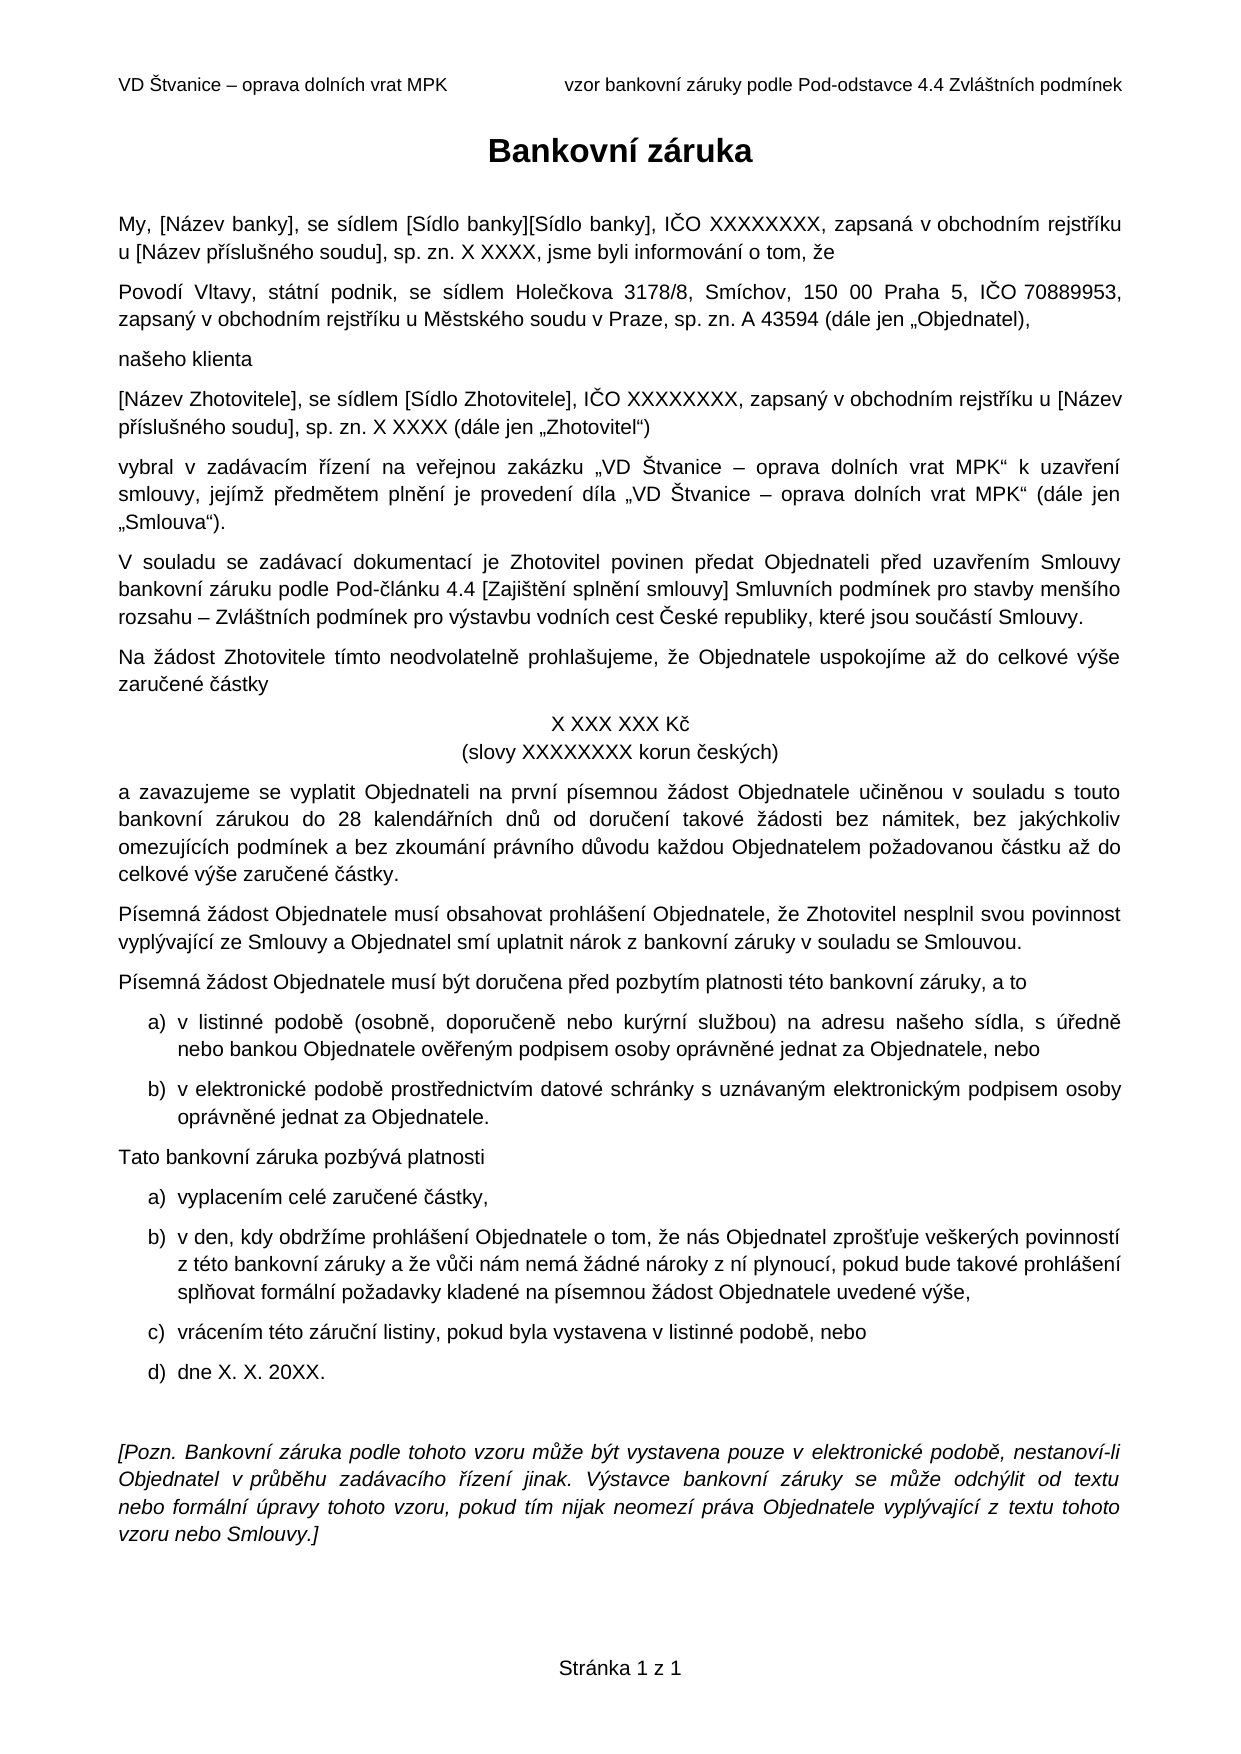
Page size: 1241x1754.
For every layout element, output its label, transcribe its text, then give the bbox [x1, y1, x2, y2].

text našeho klienta [118, 347, 1122, 371]
text , se sídlem , IČO , zapsaný v obchodním rejstříku u , sp. zn. (dále jen „Zhotovitel“) [118, 387, 1122, 439]
list vyplacením celé zaručené částky, [148, 1185, 1122, 1209]
text dne . [148, 1360, 1122, 1384]
text vrácením této záruční listiny, pokud byla vystavena v listinné podobě, nebo [148, 1320, 1122, 1344]
text V souladu se zadávací dokumentací je Zhotovitel povinen předat Objednateli před uzavřením Smlouvy bankovní záruku podle Pod-článku 4.4 [Zajištění splnění smlouvy] Smluvních podmínek pro stavby menšího rozsahu – Zvláštních podmínek pro výstavbu vodních cest České republiky, které jsou součástí Smlouvy. [118, 550, 1122, 629]
text v elektronické podobě prostřednictvím datové schránky s uznávaným elektronickým podpisem osoby oprávněné jednat za Objednatele. [148, 1077, 1122, 1129]
text a zavazujeme se vyplatit Objednateli na první písemnou žádost Objednatele učiněnou v souladu s touto bankovní zárukou do 28 kalendářních dnů od doručení takové žádosti bez námitek, bez jakýchkoliv omezujících podmínek a bez zkoumání právního důvodu každou Objednatelem požadovanou částku až do celkové výše zaručené částky. [118, 780, 1122, 886]
text Tato bankovní záruka pozbývá platnosti [118, 1145, 1122, 1169]
text Kč [118, 712, 1122, 736]
text Povodí Vltavy, státní podnik, se sídlem Holečkova 3178/8, Smíchov, 150 00 Praha 5, IČO 70889953, zapsaný v obchodním rejstříku u Městského soudu v Praze, sp. zn. A 43594 (dále jen „Objednatel), [118, 280, 1122, 331]
text [Pozn. Bankovní záruka podle tohoto vzoru může být vystavena pouze v elektronické podobě, nestanoví-li Objednatel v průběhu zadávacího řízení jinak. Výstavce bankovní záruky se může odchýlit od textu nebo formální úpravy tohoto vzoru, pokud tím nijak neomezí práva Objednatele vyplývající z textu tohoto vzoru nebo Smlouvy.] [118, 1440, 1122, 1546]
title Bankovní záruka [118, 131, 1122, 169]
text My, , se sídlem [Sídlo banky], IČO , zapsaná v obchodním rejstříku u , sp. zn. , jsme byli informování o tom, že [118, 212, 1122, 264]
text v den, kdy obdržíme prohlášení Objednatele o tom, že nás Objednatel zprošťuje veškerých povinností z této bankovní záruky a že vůči nám nemá žádné nároky z ní plynoucí, pokud bude takové prohlášení splňovat formální požadavky kladené na písemnou žádost Objednatele uvedené výše, [148, 1225, 1122, 1304]
text Písemná žádost Objednatele musí být doručena před pozbytím platnosti této bankovní záruky, a to [118, 970, 1122, 994]
list v listinné podobě (osobně, doporučeně nebo kurýrní službou) na adresu našeho sídla, s úředně nebo bankou Objednatele ověřeným podpisem osoby oprávněné jednat za Objednatele, nebo [148, 1010, 1122, 1061]
text Na žádost Zhotovitele tímto neodvolatelně prohlašujeme, že Objednatele uspokojíme až do celkové výše zaručené částky [118, 645, 1122, 696]
text vybral v zadávacím řízení na veřejnou zakázku „VD Štvanice – oprava dolních vrat MPK“ k uzavření smlouvy, jejímž předmětem plnění je provedení díla „VD Štvanice – oprava dolních vrat MPK“ (dále jen „Smlouva“). [118, 455, 1122, 534]
text Písemná žádost Objednatele musí obsahovat prohlášení Objednatele, že Zhotovitel nesplnil svou povinnost vyplývající ze Smlouvy a Objednatel smí uplatnit nárok z bankovní záruky v souladu se Smlouvou. [118, 902, 1122, 954]
text (slovy korun českých) [118, 740, 1122, 764]
